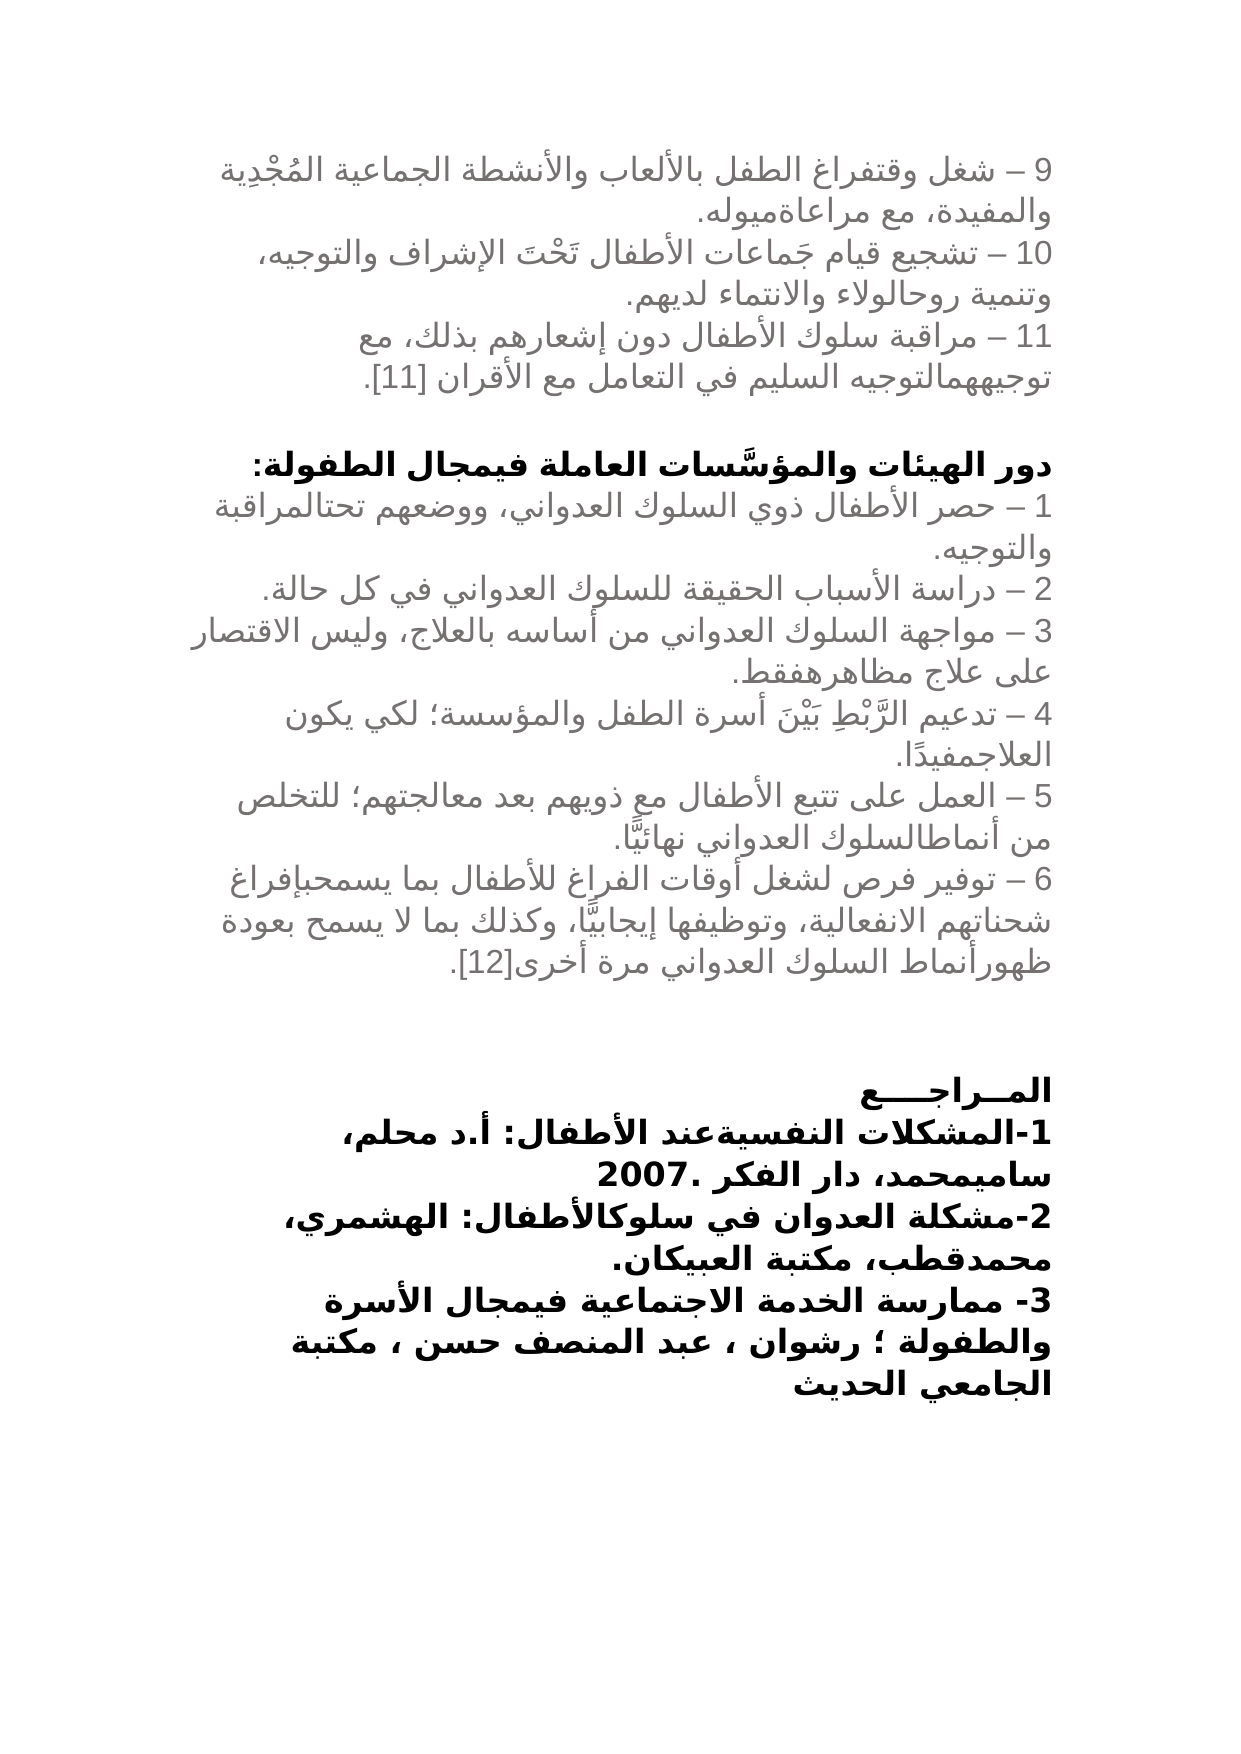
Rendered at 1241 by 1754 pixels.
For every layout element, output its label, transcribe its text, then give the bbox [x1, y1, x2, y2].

text دور الهيئات والمؤسَّسات العاملة فيمجال الطفولة: 1 – حصر الأطفال ذوي السلوك العدواني، ووضعهم تحتالمراقبة والتوجيه. 2 – دراسة الأسباب الحقيقة للسلوك العدواني في كل حالة. 3 – مواجهة السلوك العدواني من أساسه بالعلاج، وليس الاقتصار على علاج مظاهرهفقط. 4 – تدعيم الرَّبْطِ بَيْنَ أسرة الطفل والمؤسسة؛ لكي يكون العلاجمفيدًا. 5 – العمل على تتبع الأطفال مع ذويهم بعد معالجتهم؛ للتخلص من أنماطالسلوك العدواني نهائيًّا. 6 – توفير فرص لشغل أوقات الفراغ للأطفال بما يسمحبإفراغ شحناتهم الانفعالية، وتوظيفها إيجابيًّا، وكذلك بما لا يسمح بعودة ظهورأنماط السلوك العدواني مرة أخرى[12]. [187, 445, 1053, 1053]
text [187, 150, 1053, 426]
text المــراجــــع 1-المشكلات النفسيةعند الأطفال: أ.د محلم، ساميمحمد، دار الفكر .2007 2-مشكلة العدوان في سلوكالأطفال: الهشمري، محمدقطب، مكتبة العبيكان. 3- ممارسة الخدمة الاجتماعية فيمجال الأسرة والطفولة ؛ رشوان ، عبد المنصف حسن ، مكتبة الجامعي الحديث [187, 1072, 1053, 1404]
